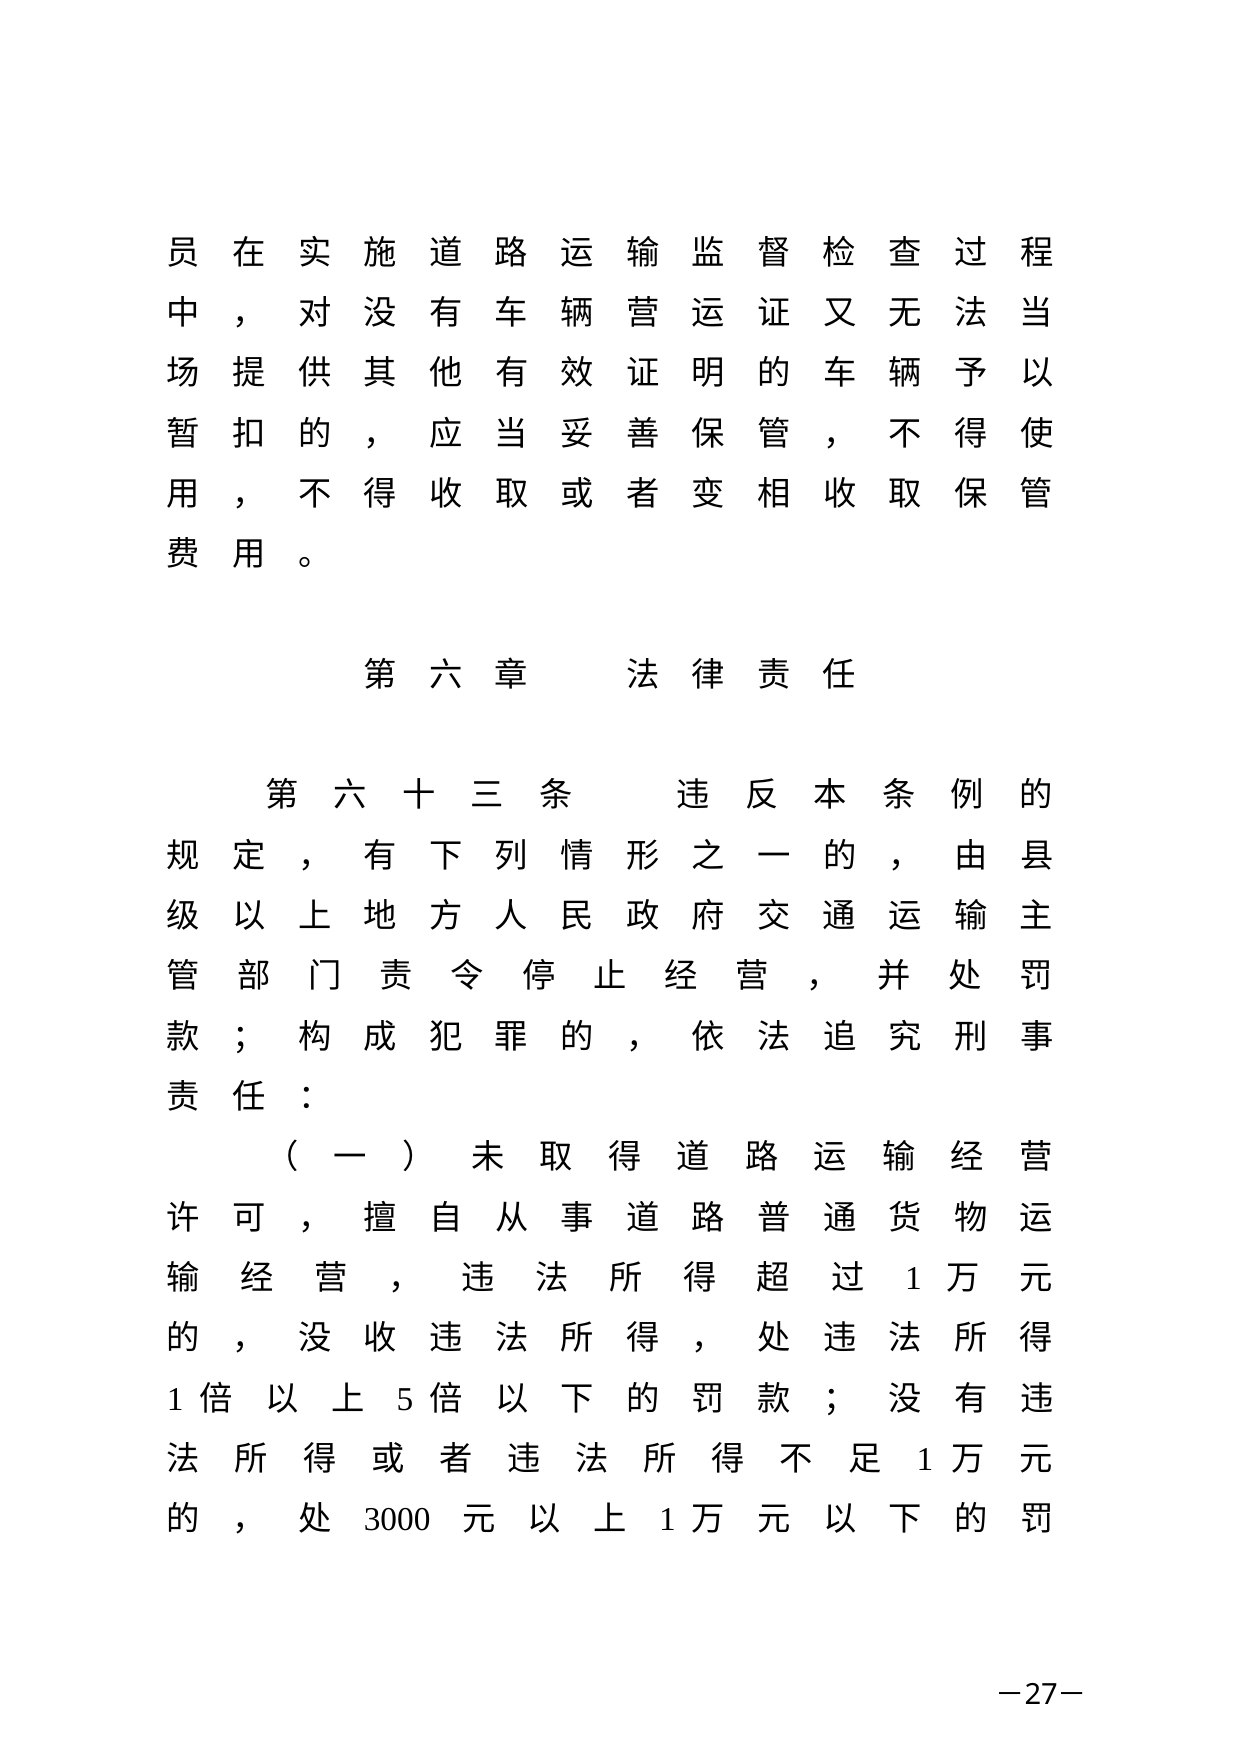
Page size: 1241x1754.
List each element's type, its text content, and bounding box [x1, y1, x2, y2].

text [167, 219, 1085, 581]
text 第六章 法律责任 [167, 642, 1085, 702]
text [167, 1124, 1085, 1546]
text 第六十三条 违反本条例的规定，有下列情形之一的，由县级以上地方人民政府交通运输主管部门责令停止经营，并处罚款；构成犯罪的，依法追究刑事责任： [167, 762, 1085, 1124]
